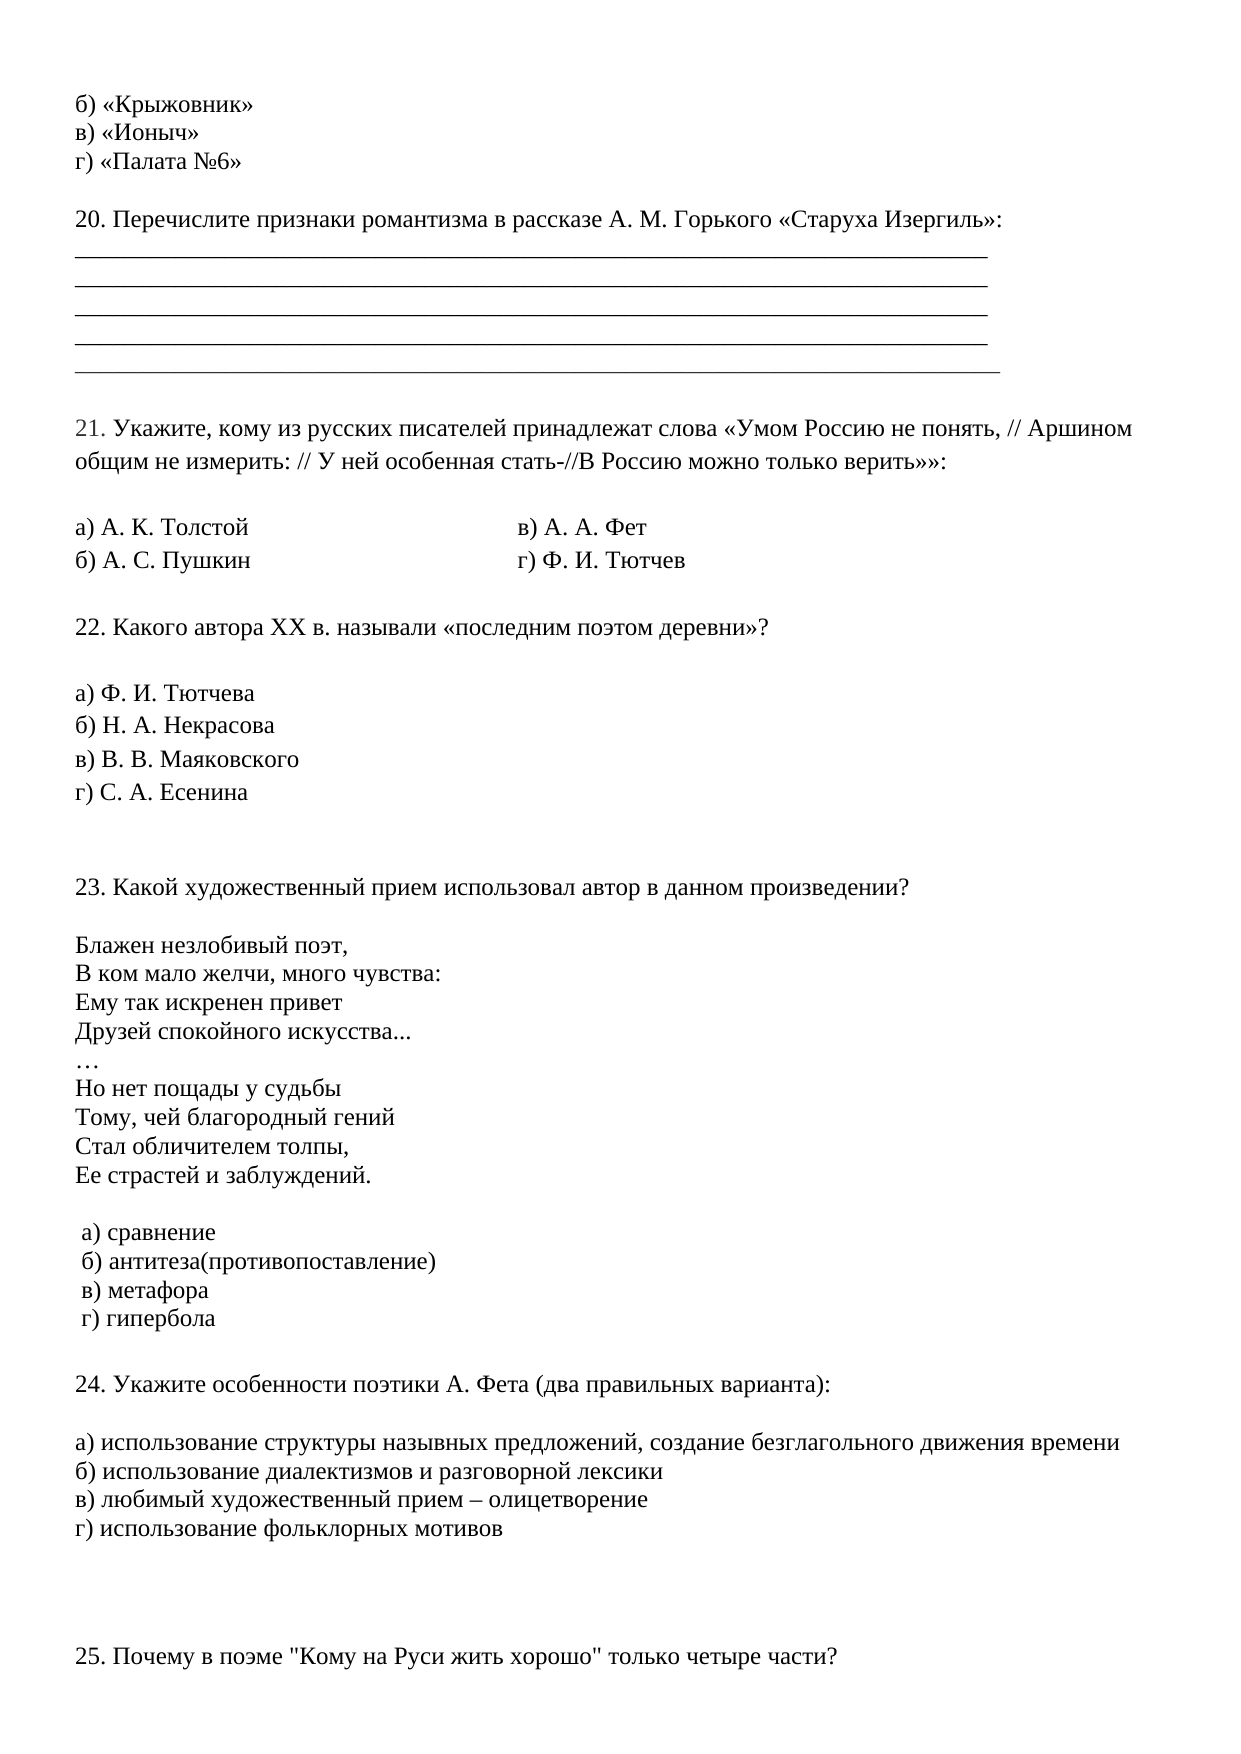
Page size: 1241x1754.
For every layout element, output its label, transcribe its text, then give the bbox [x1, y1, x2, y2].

text в) любимый художественный прием – олицетворение [75, 1484, 1165, 1513]
text Стал обличителем толпы, [75, 1131, 1165, 1160]
text Друзей спокойного искусства... [75, 1016, 1165, 1045]
text г) «Палата №6» [75, 146, 1165, 175]
text б) Н. А. Некрасова [75, 711, 1165, 739]
text б) использование диалектизмов и разговорной лексики [75, 1456, 1165, 1484]
text б) антитеза(противопоставление) [75, 1246, 1165, 1275]
text а) использование структуры назывных предложений, создание безглагольного движения времени [75, 1427, 1165, 1456]
text а) А. К. Толстой в) А. А. Фет [75, 512, 1165, 541]
text Ее страстей и заблуждений. [75, 1160, 1165, 1188]
text в) метафора [75, 1275, 1165, 1303]
text 25. Почему в поэме "Кому на Руси жить хорошо" только четыре части? [75, 1641, 1165, 1670]
text _________________________________________________________________________ [75, 261, 1165, 290]
text б) «Крыжовник» [75, 89, 1165, 117]
text г) С. А. Есенина [75, 777, 1165, 805]
text в) «Ионыч» [75, 117, 1165, 146]
text а) сравнение [75, 1217, 1165, 1246]
subtitle 24. Укажите особенности поэтики А. Фета (два правильных варианта): [75, 1369, 1165, 1398]
text г) использование фольклорных мотивов [75, 1513, 1165, 1542]
text Ему так искренен привет [75, 987, 1165, 1016]
text Блажен незлобивый поэт, [75, 930, 1165, 958]
text _________________________________________________________________________ [75, 232, 1165, 261]
text Но нет пощады у судьбы [75, 1073, 1165, 1102]
text __________________________________________________________________________ [75, 347, 1165, 376]
text 21. Укажите, кому из русских писателей принадлежат слова «Умом Россию не понять, // Аршином общим не измерить: // У ней особенная стать-//В Россию можно только верить»»: [75, 413, 1165, 475]
text … [75, 1045, 1165, 1073]
text б) А. С. Пушкин г) Ф. И. Тютчев [75, 546, 1165, 574]
text в) В. В. Маяковского [75, 744, 1165, 772]
text 22. Какого автора XX в. называли «последним поэтом деревни»? [75, 612, 1165, 640]
text г) гипербола [75, 1303, 1165, 1332]
text а) Ф. И. Тютчева [75, 678, 1165, 706]
text 23. Какой художественный прием использовал автор в данном произведении? [75, 872, 1165, 901]
text В ком мало желчи, много чувства: [75, 958, 1165, 987]
text _________________________________________________________________________ [75, 319, 1165, 347]
text 20. Перечислите признаки романтизма в рассказе А. М. Горького «Старуха Изергиль»: [75, 204, 1165, 232]
text Тому, чей благородный гений [75, 1102, 1165, 1131]
text _________________________________________________________________________ [75, 290, 1165, 319]
